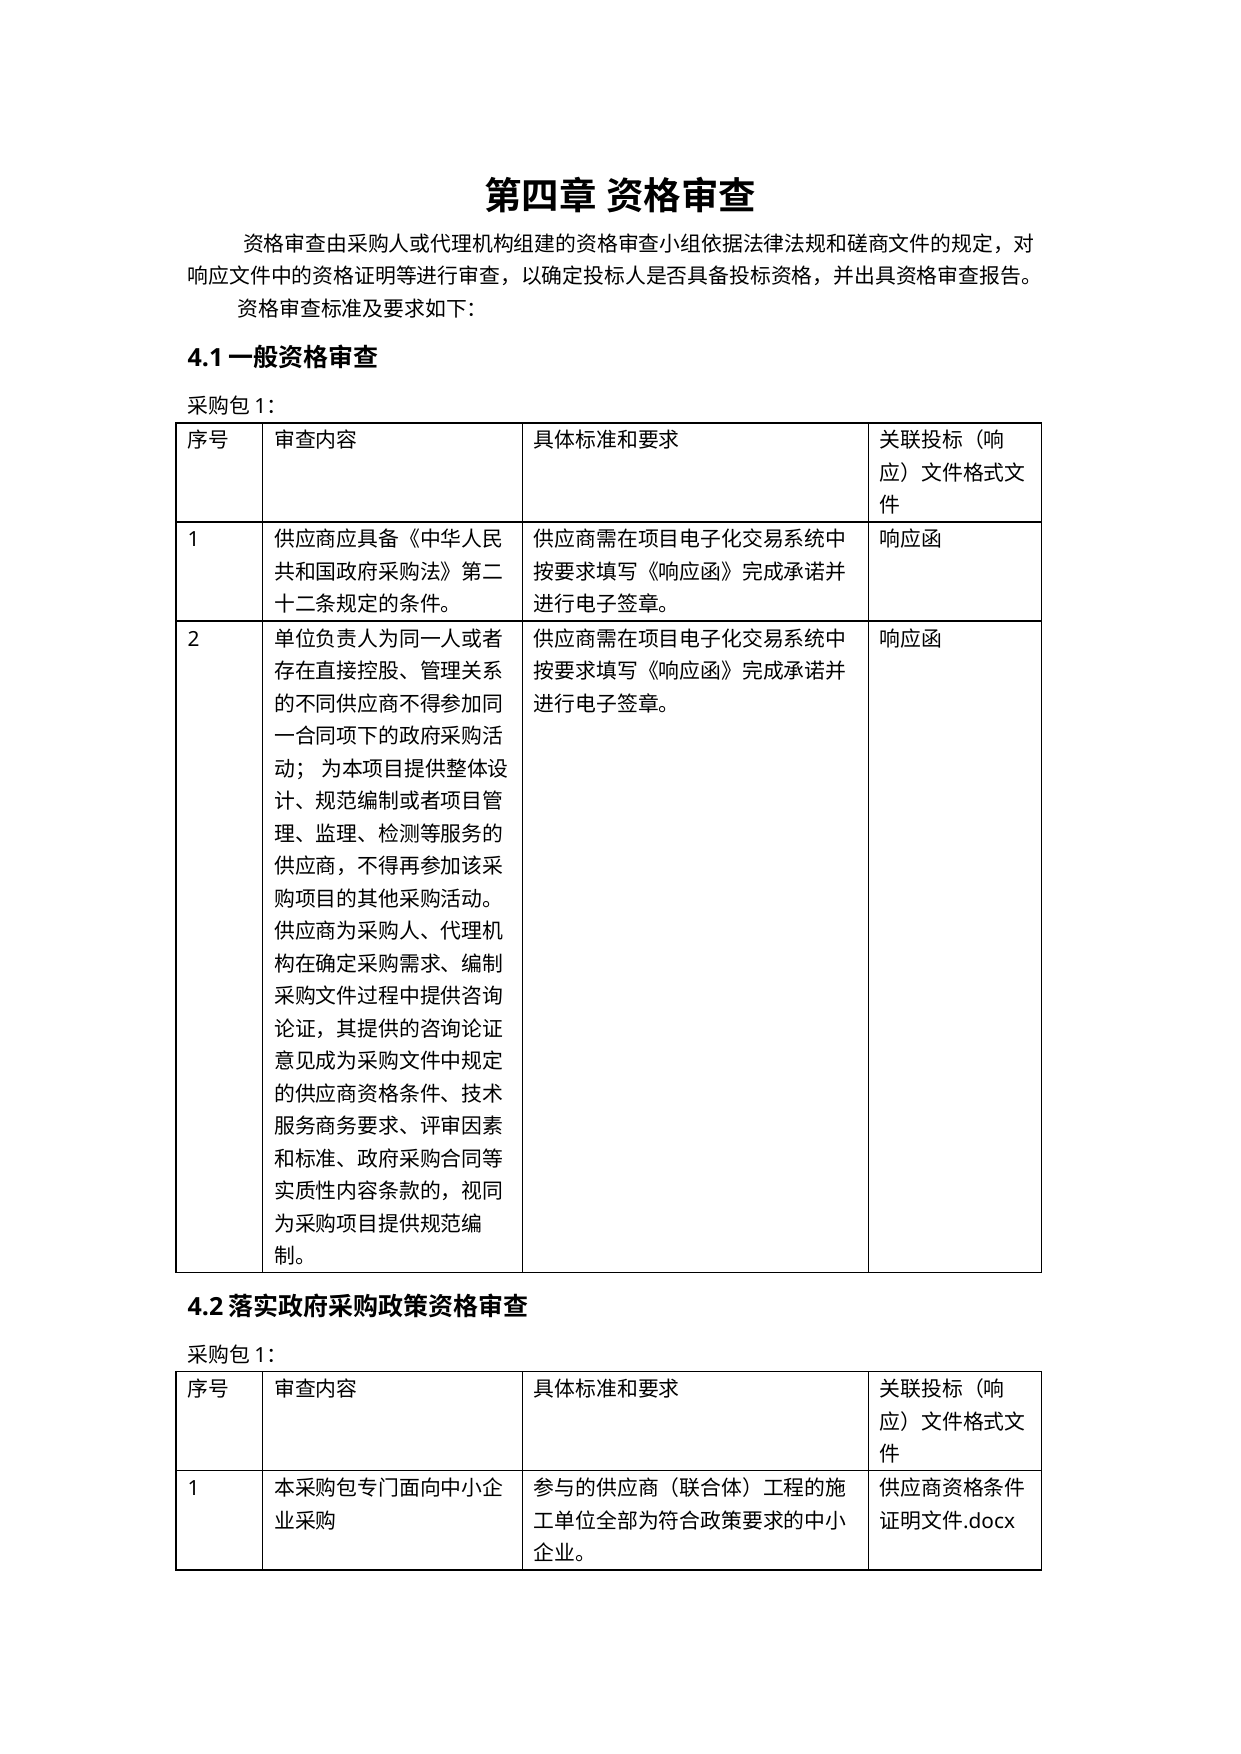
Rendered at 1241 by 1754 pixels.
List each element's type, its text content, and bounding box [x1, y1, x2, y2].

table_header 关联投标（响应）文件格式文件 [869, 1372, 1041, 1470]
text 采购包1： [187, 389, 1053, 422]
table_cell 本采购包专门面向中小企业采购 [263, 1471, 522, 1569]
table_header 序号 [177, 424, 262, 521]
table_cell 供应商应具备《中华人民共和国政府采购法》第二十二条规定的条件。 [263, 523, 522, 620]
text 资格审查由采购人或代理机构组建的资格审查小组依据法律法规和磋商文件的规定，对响应文件中的资格证明等进行审查，以确定投标人是否具备投标资格，并出具资格审查报告。 [187, 227, 1053, 292]
table_header 审查内容 [263, 424, 522, 521]
table_header 关联投标（响应）文件格式文件 [869, 424, 1041, 521]
text 4.1一般资格审查 [187, 324, 1053, 389]
table_cell 响应函 [869, 622, 1041, 1272]
text 第四章 资格审查 [187, 162, 1053, 227]
table_header 具体标准和要求 [523, 424, 868, 521]
table_cell 单位负责人为同一人或者存在直接控股、管理关系的不同供应商不得参加同一合同项下的政府采购活动； 为本项目提供整体设计、规范编制或者项目管理、监理、检测等服务的供应商，不得再参加该采购项目的其他采购活动。供应商为采购人、代理机构在确定采购需求、编制采购文件过程中提供咨询论证，其提供的咨询论证意见成为采购文件中规定的供应商资格条件、技术服务商务要求、评审因素和标准、政府采购合同等实质性内容条款的，视同为采购项目提供规范编制。 [263, 622, 522, 1272]
text 4.2落实政府采购政策资格审查 [187, 1273, 1053, 1338]
table_cell 供应商资格条件证明文件.docx [869, 1471, 1041, 1569]
table_cell 2 [177, 622, 262, 1272]
text 资格审查标准及要求如下： [187, 292, 1053, 324]
text 采购包1： [187, 1338, 1053, 1371]
table_cell 参与的供应商（联合体）工程的施工单位全部为符合政策要求的中小企业。 [523, 1471, 868, 1569]
table_cell 1 [177, 523, 262, 620]
table_cell 供应商需在项目电子化交易系统中按要求填写《响应函》完成承诺并进行电子签章。 [523, 523, 868, 620]
table_header 审查内容 [263, 1372, 522, 1470]
table_header 序号 [177, 1372, 262, 1470]
table_cell 响应函 [869, 523, 1041, 620]
table_header 具体标准和要求 [523, 1372, 868, 1470]
table_cell 供应商需在项目电子化交易系统中按要求填写《响应函》完成承诺并进行电子签章。 [523, 622, 868, 1272]
table_cell 1 [177, 1471, 262, 1569]
